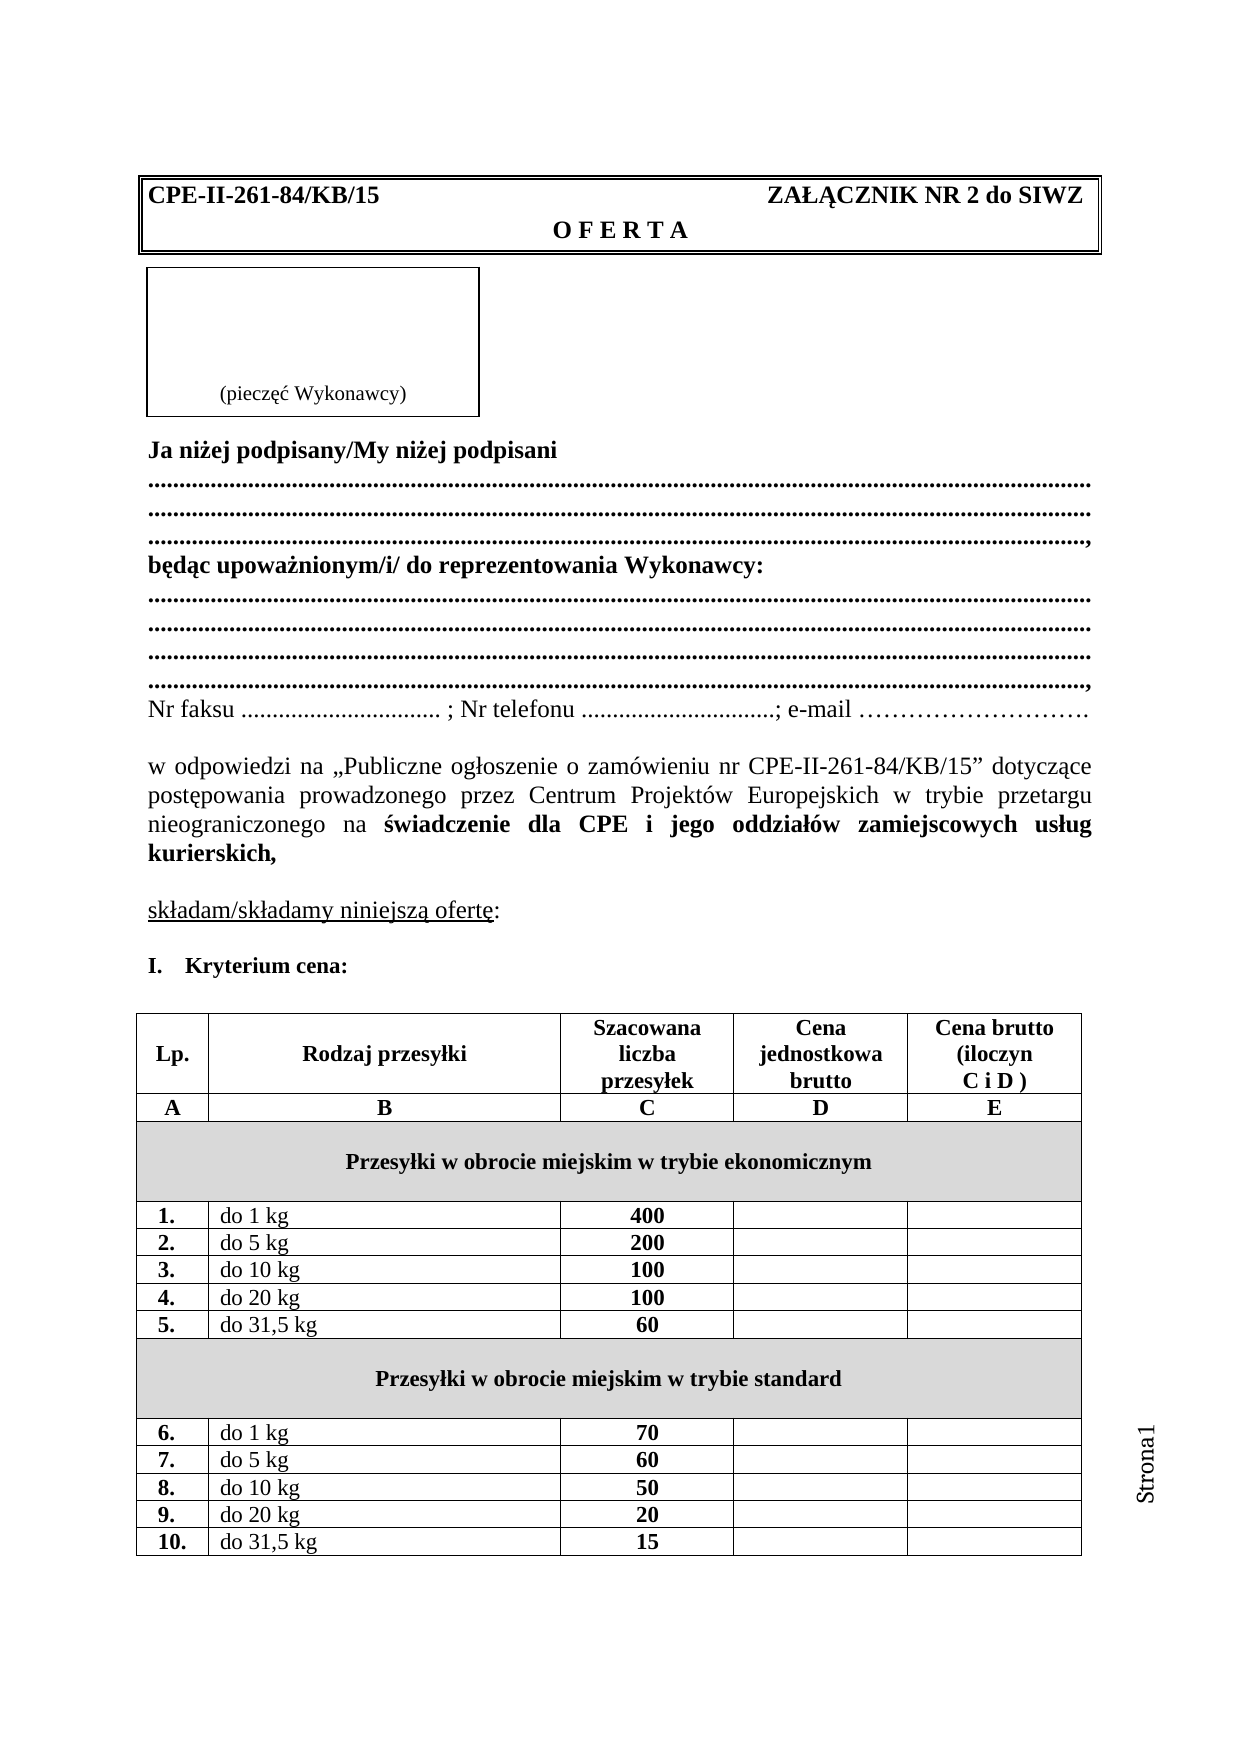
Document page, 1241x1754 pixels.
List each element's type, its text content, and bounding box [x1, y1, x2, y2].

table_cell do 20 kg [209, 1284, 560, 1310]
table_cell do 10 kg [209, 1256, 560, 1283]
text składam/składamy niniejszą ofertę: [148, 895, 1093, 924]
table_cell [908, 1419, 1081, 1445]
table_cell D [734, 1094, 907, 1121]
table_cell [908, 1229, 1081, 1255]
table_cell [137, 1229, 208, 1255]
table_cell B [209, 1094, 560, 1121]
table_cell [137, 1474, 208, 1500]
table_cell [908, 1284, 1081, 1310]
table_cell [137, 1256, 208, 1283]
table_cell A [137, 1094, 208, 1121]
table_cell do 31,5 kg [209, 1311, 560, 1338]
table_cell [908, 1256, 1081, 1283]
table_header Cena jednostkowa brutto [734, 1014, 907, 1093]
table_cell 60 [561, 1311, 733, 1338]
text ...................................................................................................................................................................................................................................................................................................................................................................................................................................................................., [148, 464, 1093, 550]
table_header Rodzaj przesyłki [209, 1014, 560, 1093]
table_cell 100 [561, 1256, 733, 1283]
table_cell [734, 1284, 907, 1310]
text ..........................................................................................................................................................................................................................................................................................................................................................................................................................................................................................................................................................................................................................., [148, 579, 1093, 694]
table_cell C [561, 1094, 733, 1121]
text (pieczęć Wykonawcy) [148, 378, 478, 407]
table_cell do 10 kg [209, 1474, 560, 1500]
table_cell E [908, 1094, 1081, 1121]
table_cell [734, 1474, 907, 1500]
table_cell 20 [561, 1501, 733, 1527]
table_cell [908, 1501, 1081, 1527]
table_cell [734, 1419, 907, 1445]
table_cell do 1 kg [209, 1202, 560, 1228]
table_cell do 1 kg [209, 1419, 560, 1445]
table_cell [908, 1202, 1081, 1228]
table_header Lp. [137, 1014, 208, 1093]
table_cell [908, 1474, 1081, 1500]
table_cell do 31,5 kg [209, 1528, 560, 1555]
table_cell 70 [561, 1419, 733, 1445]
text w odpowiedzi na „Publiczne ogłoszenie o zamówieniu nr CPE-II-261-84/KB/15” dotyczące postępowania prowadzonego przez Centrum Projektów Europejskich w trybie przetargu nieograniczonego na świadczenie dla CPE i jego oddziałów zamiejscowych usług kurierskich, [148, 751, 1093, 866]
table_cell [734, 1311, 907, 1338]
table_cell [734, 1229, 907, 1255]
text Ja niżej podpisany/My niżej podpisani [148, 435, 1093, 464]
table_cell [908, 1311, 1081, 1338]
table_header Cena brutto (iloczyn C i D ) [908, 1014, 1081, 1093]
table_cell [137, 1446, 208, 1472]
table_cell Przesyłki w obrocie miejskim w trybie standard [137, 1339, 1081, 1418]
text będąc upoważnionym/i/ do reprezentowania Wykonawcy: [148, 550, 1093, 579]
table_cell [137, 1528, 208, 1555]
table_cell Przesyłki w obrocie miejskim w trybie ekonomicznym [137, 1122, 1081, 1201]
table_cell [137, 1419, 208, 1445]
table_cell do 5 kg [209, 1446, 560, 1472]
table_header CPE-II-261-84/KB/15 ZAŁĄCZNIK NR 2 do SIWZ [143, 180, 1098, 215]
table_cell do 5 kg [209, 1229, 560, 1255]
table_cell [734, 1256, 907, 1283]
table_cell 15 [561, 1528, 733, 1555]
table_cell 400 [561, 1202, 733, 1228]
table_cell [137, 1284, 208, 1310]
table_cell [734, 1528, 907, 1555]
table_cell 100 [561, 1284, 733, 1310]
table_cell [137, 1202, 208, 1228]
table_cell [734, 1446, 907, 1472]
list Kryterium cena: [148, 953, 1093, 979]
table_cell 60 [561, 1446, 733, 1472]
table_cell [137, 1311, 208, 1338]
table_cell [137, 1501, 208, 1527]
table_cell [734, 1501, 907, 1527]
table_cell 50 [561, 1474, 733, 1500]
table_header Szacowana liczba przesyłek [561, 1014, 733, 1093]
table_cell O F E R T A [143, 215, 1098, 250]
table_cell do 20 kg [209, 1501, 560, 1527]
table_cell [734, 1202, 907, 1228]
text Nr faksu ................................ ; Nr telefonu ...............................; e-mail ………………………. [148, 694, 1093, 723]
table_cell 200 [561, 1229, 733, 1255]
table_cell [908, 1528, 1081, 1555]
table_cell [908, 1446, 1081, 1472]
